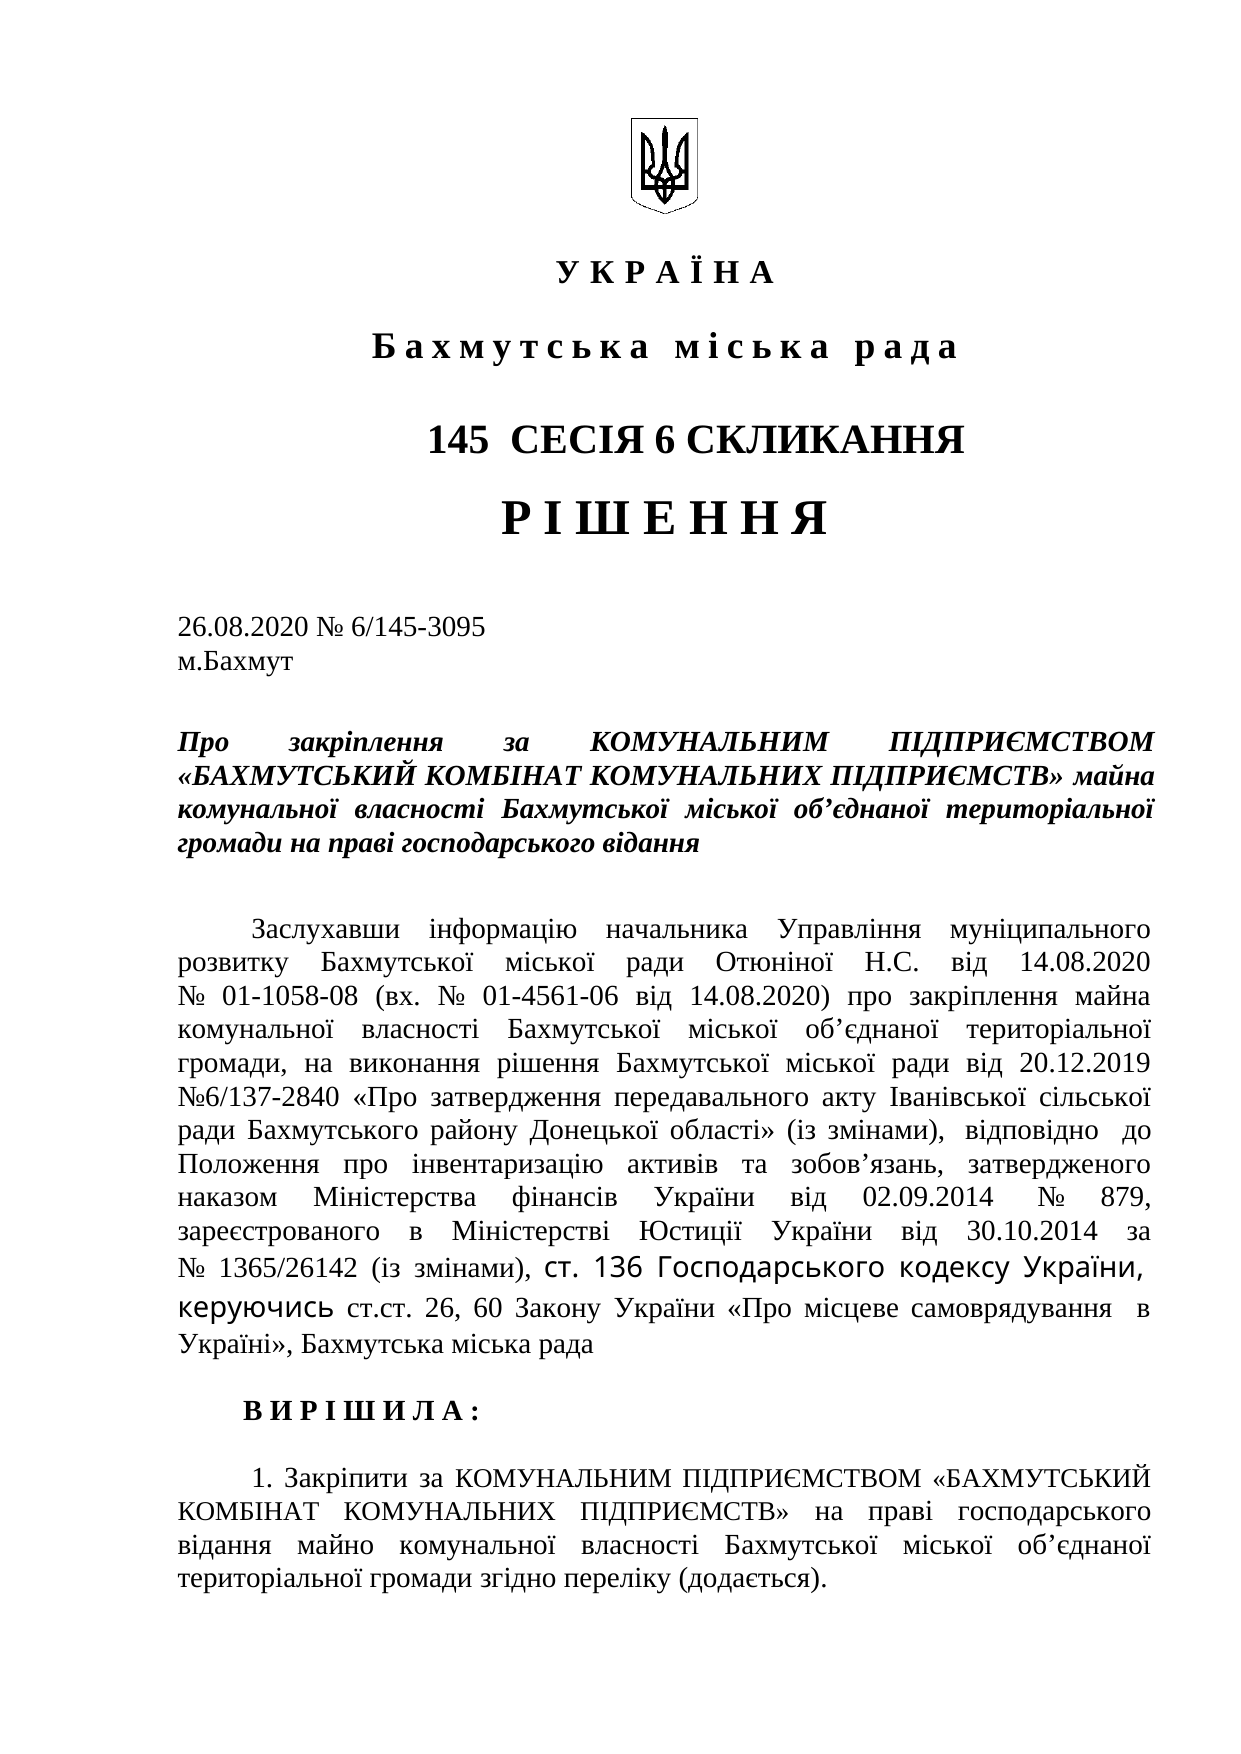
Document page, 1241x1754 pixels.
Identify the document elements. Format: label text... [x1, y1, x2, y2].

subtitle Р І Ш Е Н Н Я [177, 488, 1152, 545]
text В И Р І Ш И Л А : [177, 1393, 1152, 1426]
text Бахмутська міська рада [177, 324, 1152, 367]
text Про закріплення за КОМУНАЛЬНИМ ПІДПРИЄМСТВОМ «БАХМУТСЬКИЙ КОМБІНАТ КОМУНАЛЬНИХ ПІДПРИЄМСТВ» майна комунальної власності Бахмутської міської об’єднаної територіальної громади на праві господарського відання [177, 724, 1155, 858]
text Заслухавши інформацію начальника Управління муніципального розвитку Бахмутської міської ради Отюніної Н.С. від 14.08.2020 № 01-1058-08 (вх. № 01-4561-06 від 14.08.2020) про закріплення майна комунальної власності Бахмутської міської об’єднаної територіальної громади, на виконання рішення Бахмутської міської ради від 20.12.2019 №6/137-2840 «Про затвердження передавального акту Іванівської сільської ради Бахмутського району Донецької області» (із змінами), відповідно до Положення про інвентаризацію активів та зобов’язань, затвердженого наказом Міністерства фінансів України від 02.09.2014 № 879, зареєстрованого в Міністерстві Юстиції України від 30.10.2014 за № 1365/26142 (із змінами), ст. 136 Господарського кодексу України, керуючись ст.ст. 26, 60 Закону України «Про місцеве самоврядування в Україні», Бахмутська міська рада [177, 911, 1152, 1146]
subtitle УКРАЇНА [177, 252, 1152, 290]
text 145 СЕСІЯ 6 СКЛИКАННЯ [177, 415, 1152, 463]
text м.Бахмут [177, 643, 1152, 676]
text Заслухавши інформацію начальника Управління муніципального розвитку Бахмутської міської ради Отюніної Н.С. від 14.08.2020 № 01-1058-08 (вх. № 01-4561-06 від 14.08.2020) про закріплення майна комунальної власності Бахмутської міської об’єднаної територіальної громади, на виконання рішення Бахмутської міської ради від 20.12.2019 №6/137-2840 «Про затвердження передавального акту Іванівської сільської ради Бахмутського району Донецької області» (із змінами), відповідно до Положення про інвентаризацію активів та зобов’язань, затвердженого наказом Міністерства фінансів України від 02.09.2014 № 879, зареєстрованого в Міністерстві Юстиції України від 30.10.2014 за № 1365/26142 (із змінами), ст. 136 Господарського кодексу України, керуючись ст.ст. 26, 60 Закону України «Про місцеве самоврядування в Україні», Бахмутська міська рада [177, 1246, 1152, 1359]
text 26.08.2020 № 6/145-3095 [177, 609, 1152, 643]
text 1. Закріпити за КОМУНАЛЬНИМ ПІДПРИЄМСТВОМ «БАХМУТСЬКИЙ КОМБІНАТ КОМУНАЛЬНИХ ПІДПРИЄМСТВ» на праві господарського відання майно комунальної власності Бахмутської міської об’єднаної територіальної громади згідно переліку (додається). [177, 1460, 1152, 1594]
picture [631, 118, 698, 214]
